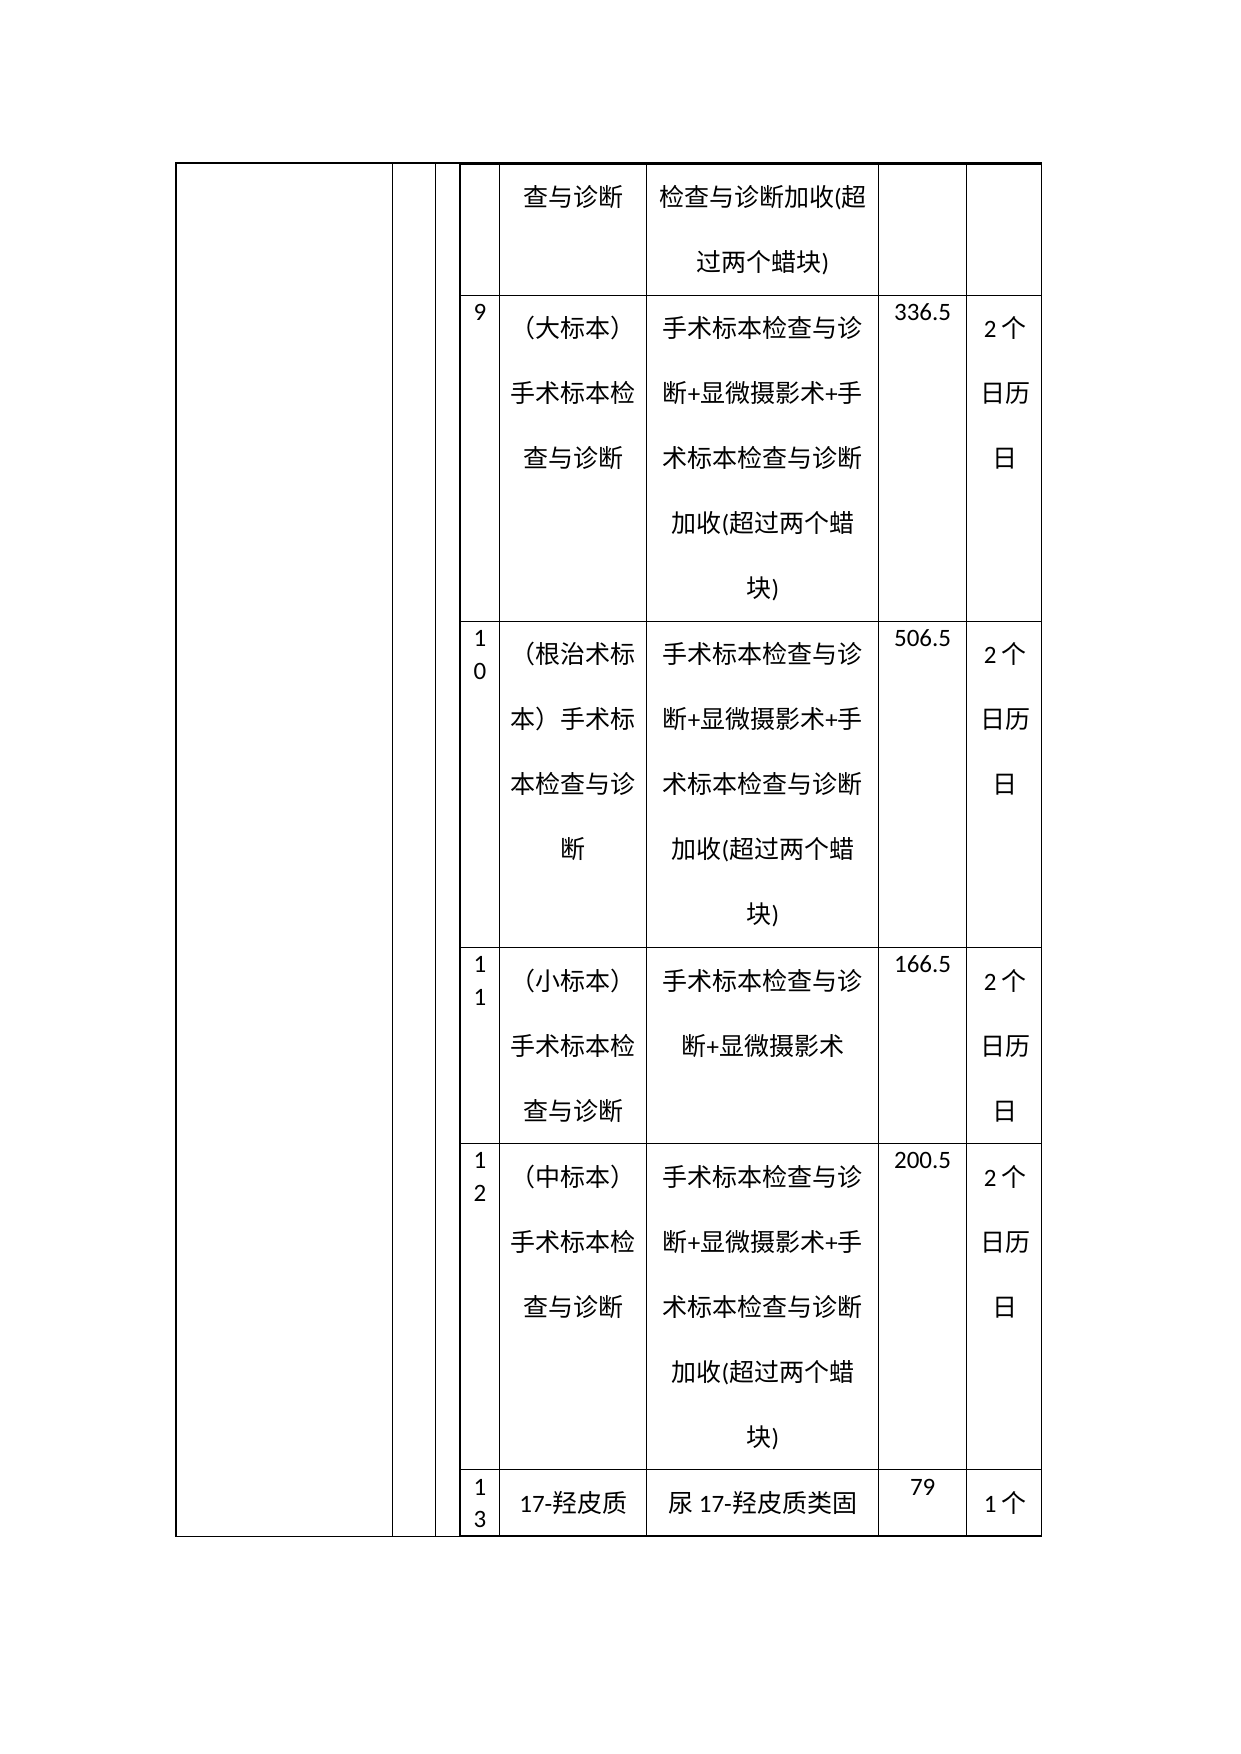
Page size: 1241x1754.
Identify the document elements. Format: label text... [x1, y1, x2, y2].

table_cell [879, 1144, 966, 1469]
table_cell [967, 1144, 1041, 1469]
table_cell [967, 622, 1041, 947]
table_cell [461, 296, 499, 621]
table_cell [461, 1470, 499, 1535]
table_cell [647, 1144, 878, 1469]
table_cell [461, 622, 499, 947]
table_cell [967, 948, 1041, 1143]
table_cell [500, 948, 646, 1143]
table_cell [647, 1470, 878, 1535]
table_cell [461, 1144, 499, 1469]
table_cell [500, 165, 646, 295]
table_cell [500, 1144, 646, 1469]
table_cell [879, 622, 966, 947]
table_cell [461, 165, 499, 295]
table_cell [177, 164, 392, 1536]
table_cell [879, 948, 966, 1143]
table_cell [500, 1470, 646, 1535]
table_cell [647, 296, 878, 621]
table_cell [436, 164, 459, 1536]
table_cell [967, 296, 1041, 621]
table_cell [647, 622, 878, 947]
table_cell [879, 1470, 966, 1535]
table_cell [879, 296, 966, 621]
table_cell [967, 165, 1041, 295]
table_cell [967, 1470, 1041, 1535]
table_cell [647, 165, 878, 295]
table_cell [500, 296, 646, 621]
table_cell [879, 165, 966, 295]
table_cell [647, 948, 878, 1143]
table_cell 3 [393, 164, 435, 1536]
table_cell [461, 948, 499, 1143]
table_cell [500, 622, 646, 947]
